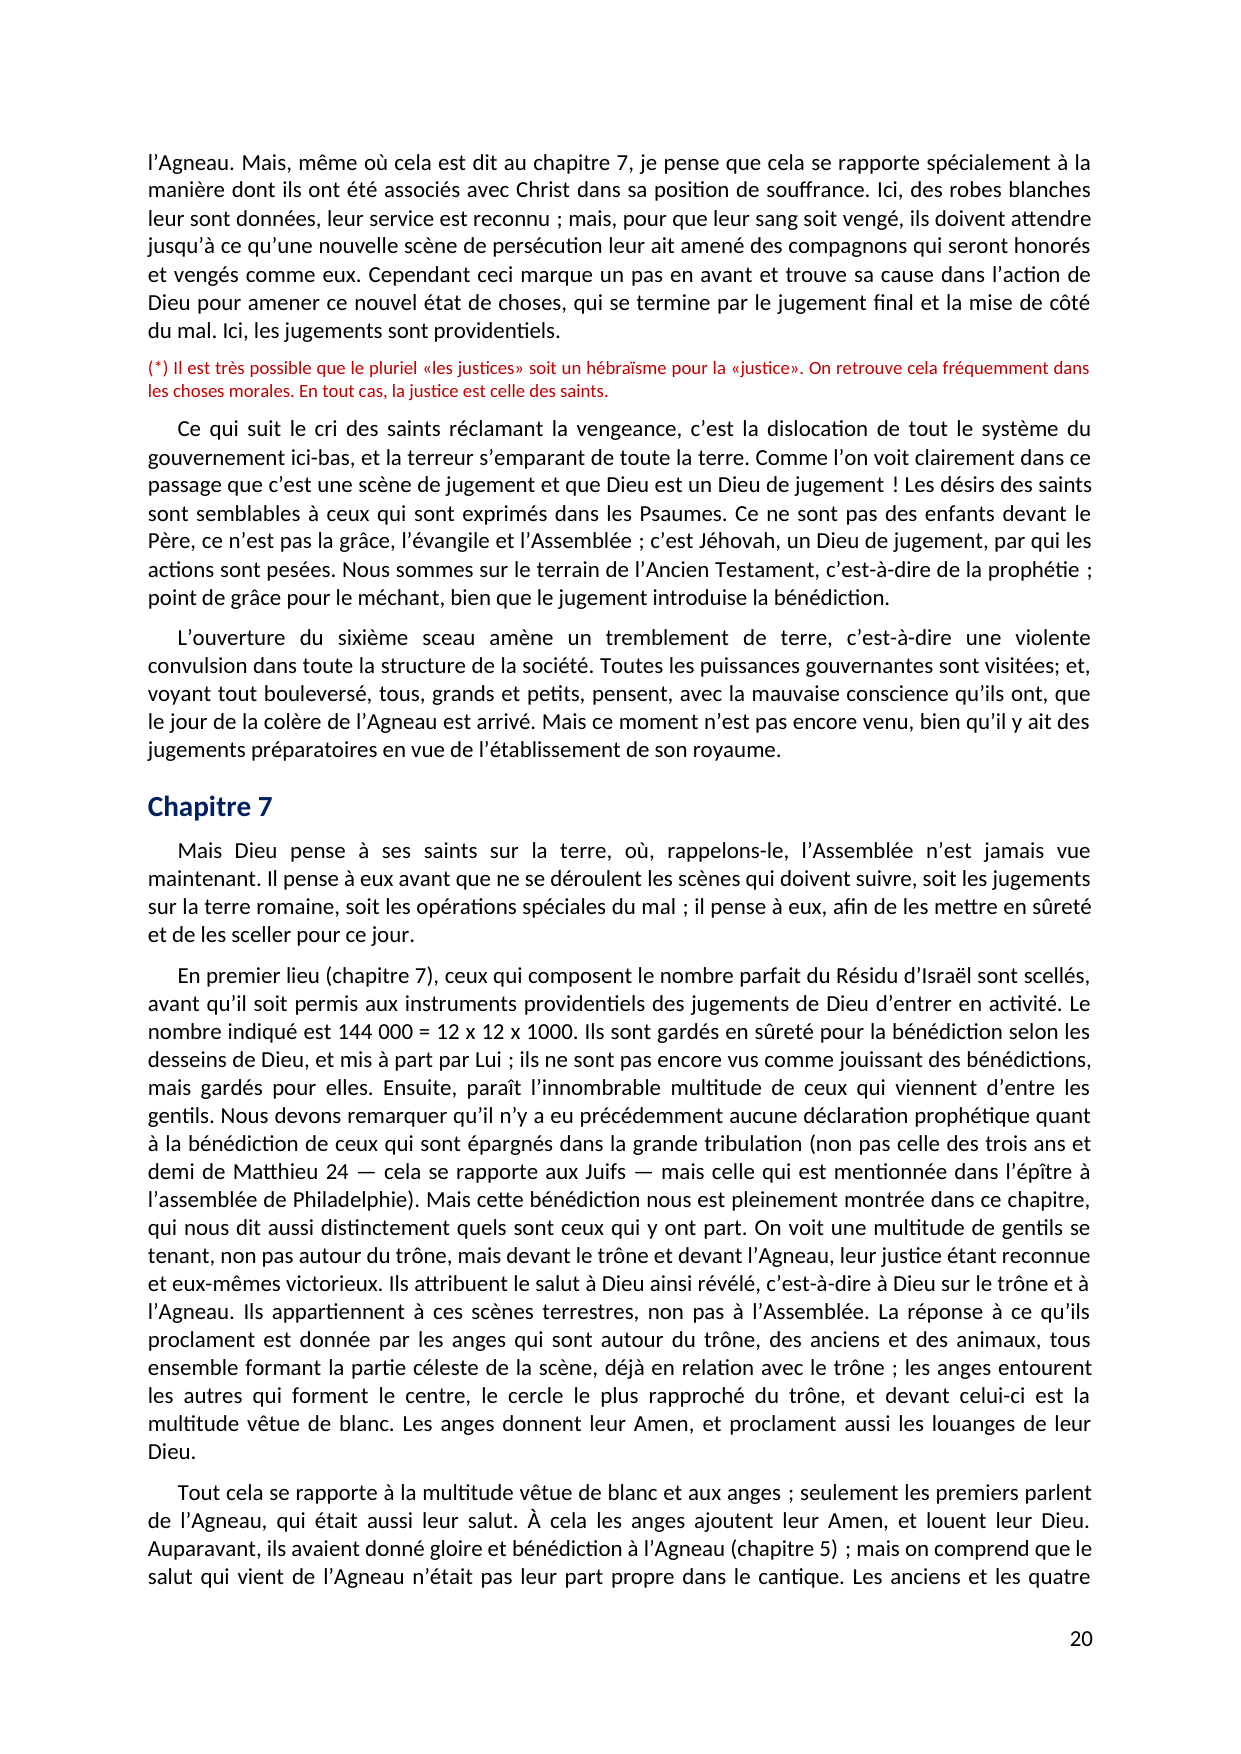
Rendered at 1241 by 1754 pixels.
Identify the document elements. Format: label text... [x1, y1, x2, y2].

text En premier lieu (chapitre 7), ceux qui composent le nombre parfait du Résidu d’Israël sont scellés, avant qu’il soit permis aux instruments providentiels des jugements de Dieu d’entrer en activité. Le nombre indiqué est 144 000 = 12 x 12 x 1000. Ils sont gardés en sûreté pour la bénédiction selon les desseins de Dieu, et mis à part par Lui ; ils ne sont pas encore vus comme jouissant des bénédictions, mais gardés pour elles. Ensuite, paraît l’innombrable multitude de ceux qui viennent d’entre les gentils. Nous devons remarquer qu’il n’y a eu précédemment aucune déclaration prophétique quant à la bénédiction de ceux qui sont épargnés dans la grande tribulation (non pas celle des trois ans et demi de Matthieu 24 — cela se rapporte aux Juifs — mais celle qui est mentionnée dans l’épître à l’assemblée de Philadelphie). Mais cette bénédiction nous est pleinement montrée dans ce chapitre, qui nous dit aussi distinctement quels sont ceux qui y ont part. On voit une multitude de gentils se tenant, non pas autour du trône, mais devant le trône et devant l’Agneau, leur justice étant reconnue et eux-mêmes victorieux. Ils attribuent le salut à Dieu ainsi révélé, c’est-à-dire à Dieu sur le trône et à l’Agneau. Ils appartiennent à ces scènes terrestres, non pas à l’Assemblée. La réponse à ce qu’ils proclament est donnée par les anges qui sont autour du trône, des anciens et des animaux, tous ensemble formant la partie céleste de la scène, déjà en relation avec le trône ; les anges entourent les autres qui forment le centre, le cercle le plus rapproché du trône, et devant celui-ci est la multitude vêtue de blanc. Les anges donnent leur Amen, et proclament aussi les louanges de leur Dieu. [148, 961, 1093, 1465]
text (*) Il est très possible que le pluriel «les justices» soit un hébraïsme pour la «justice». On retrouve cela fréquemment dans les choses morales. En tout cas, la justice est celle des saints. [148, 356, 1093, 402]
text Ce qui suit le cri des saints réclamant la vengeance, c’est la dislocation de tout le système du gouvernement ici-bas, et la terreur s’emparant de toute la terre. Comme l’on voit clairement dans ce passage que c’est une scène de jugement et que Dieu est un Dieu de jugement ! Les désirs des saints sont semblables à ceux qui sont exprimés dans les Psaumes. Ce ne sont pas des enfants devant le Père, ce n’est pas la grâce, l’évangile et l’Assemblée ; c’est Jéhovah, un Dieu de jugement, par qui les actions sont pesées. Nous sommes sur le terrain de l’Ancien Testament, c’est-à-dire de la prophétie ; point de grâce pour le méchant, bien que le jugement introduise la bénédiction. [148, 414, 1093, 611]
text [148, 148, 1093, 344]
text Mais Dieu pense à ses saints sur la terre, où, rappelons-le, l’Assemblée n’est jamais vue maintenant. Il pense à eux avant que ne se déroulent les scènes qui doivent suivre, soit les jugements sur la terre romaine, soit les opérations spéciales du mal ; il pense à eux, afin de les mettre en sûreté et de les sceller pour ce jour. [148, 836, 1093, 948]
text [148, 1478, 1093, 1590]
subtitle Chapitre 7 [148, 788, 1093, 824]
text L’ouverture du sixième sceau amène un tremblement de terre, c’est-à-dire une violente convulsion dans toute la structure de la société. Toutes les puissances gouvernantes sont visitées; et, voyant tout bouleversé, tous, grands et petits, pensent, avec la mauvaise conscience qu’ils ont, que le jour de la colère de l’Agneau est arrivé. Mais ce moment n’est pas encore venu, bien qu’il y ait des jugements préparatoires en vue de l’établissement de son royaume. [148, 623, 1093, 763]
